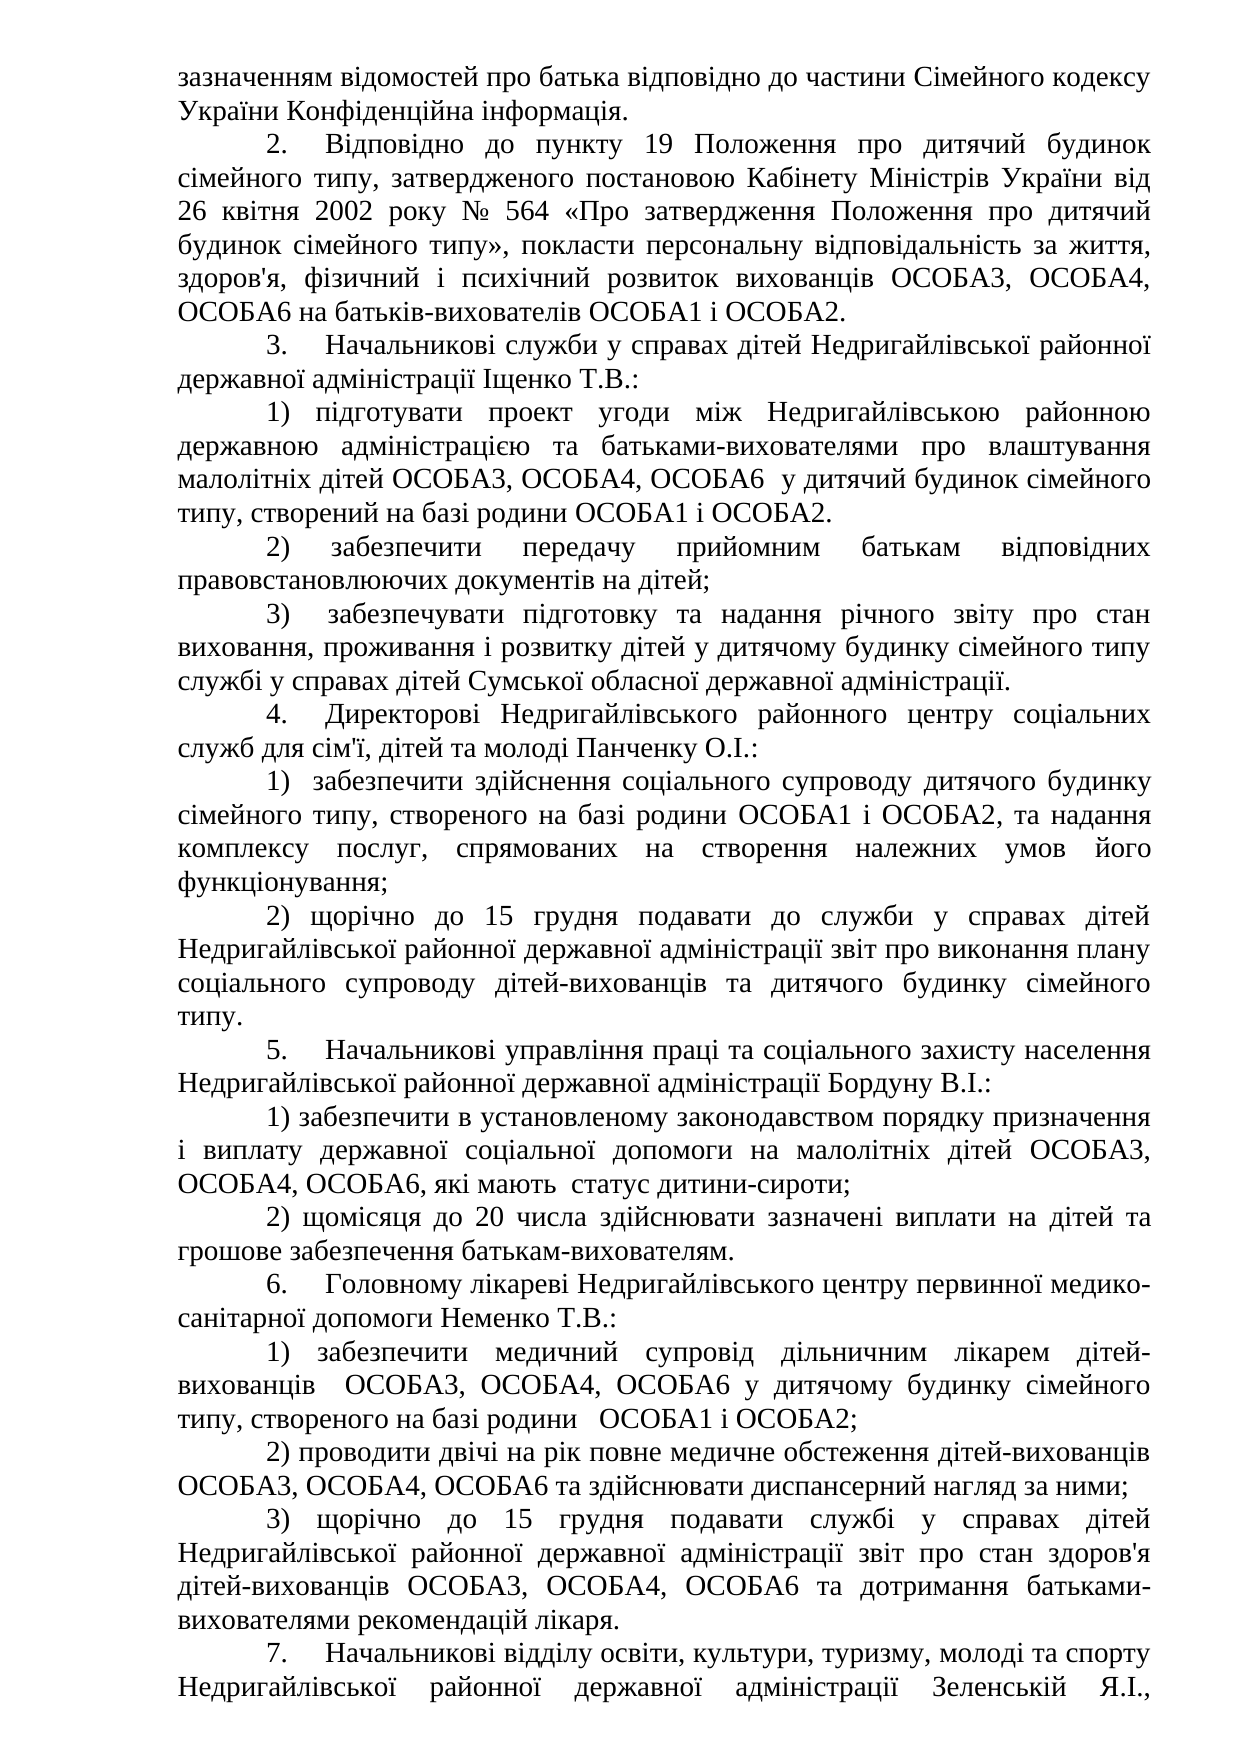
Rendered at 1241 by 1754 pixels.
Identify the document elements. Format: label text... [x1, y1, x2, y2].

text 3. Начальникові служби у справах дітей Недригайлівської районної державної адміністрації Іщенко Т.В.: [177, 327, 1152, 394]
text 1) забезпечити в установленому законодавством порядку призначення і виплату державної соціальної допомоги на малолітніх дітей ОСОБА3, ОСОБА4, ОСОБА6, які мають статус дитини-сироти; [177, 1099, 1152, 1199]
text 5. Начальникові управління праці та соціального захисту населення Недригайлівської районної державної адміністрації Бордуну В.І.: [177, 1032, 1152, 1099]
text 2) проводити двічі на рік повне медичне обстеження дітей-вихованців ОСОБА3, ОСОБА4, ОСОБА6 та здійснювати диспансерний нагляд за ними; [177, 1434, 1152, 1501]
text 3) забезпечувати підготовку та надання річного звіту про стан виховання, проживання і розвитку дітей у дитячому будинку сімейного типу службі у справах дітей Сумської обласної державної адміністрації. [177, 596, 1152, 696]
text 1) підготувати проект угоди між Недригайлівською районною державною адміністрацією та батьками-вихователями про влаштування малолітніх дітей ОСОБА3, ОСОБА4, ОСОБА6 у дитячий будинок сімейного типу, створений на базі родини ОСОБА1 і ОСОБА2. [177, 394, 1152, 529]
text 6. Головному лікареві Недригайлівського центру первинної медико-санітарної допомоги Неменко Т.В.: [177, 1267, 1152, 1334]
text 4. Директорові Недригайлівського районного центру соціальних служб для сім'ї, дітей та молоді Панченку О.І.: [177, 696, 1152, 763]
text 3) щорічно до 15 грудня подавати службі у справах дітей Недригайлівської районної державної адміністрації звіт про стан здоров'я дітей-вихованців ОСОБА3, ОСОБА4, ОСОБА6 та дотримання батьками-вихователями рекомендацій лікаря. [177, 1501, 1152, 1636]
text 1) забезпечити медичний супровід дільничним лікарем дітей-вихованців ОСОБА3, ОСОБА4, ОСОБА6 у дитячому будинку сімейного типу, створеного на базі родини ОСОБА1 і ОСОБА2; [177, 1334, 1152, 1434]
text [177, 59, 1152, 126]
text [177, 1636, 1152, 1703]
text 2. Відповідно до пункту 19 Положення про дитячий будинок сімейного типу, затвердженого постановою Кабінету Міністрів України від 26 квітня 2002 року № 564 «Про затвердження Положення про дитячий будинок сімейного типу», покласти персональну відповідальність за життя, здоров'я, фізичний і психічний розвиток вихованців ОСОБА3, ОСОБА4, ОСОБА6 на батьків-вихователів ОСОБА1 і ОСОБА2. [177, 126, 1152, 327]
text 1) забезпечити здійснення соціального супроводу дитячого будинку сімейного типу, створеного на базі родини ОСОБА1 і ОСОБА2, та надання комплексу послуг, спрямованих на створення належних умов його функціонування; [177, 763, 1152, 898]
text 2) щорічно до 15 грудня подавати до служби у справах дітей Недригайлівської районної державної адміністрації звіт про виконання плану соціального супроводу дітей-вихованців та дитячого будинку сімейного типу. [177, 898, 1152, 1032]
text 2) забезпечити передачу прийомним батькам відповідних правовстановлюючих документів на дітей; [177, 529, 1152, 596]
text 2) щомісяця до 20 числа здійснювати зазначені виплати на дітей та грошове забезпечення батькам-вихователям. [177, 1199, 1152, 1267]
